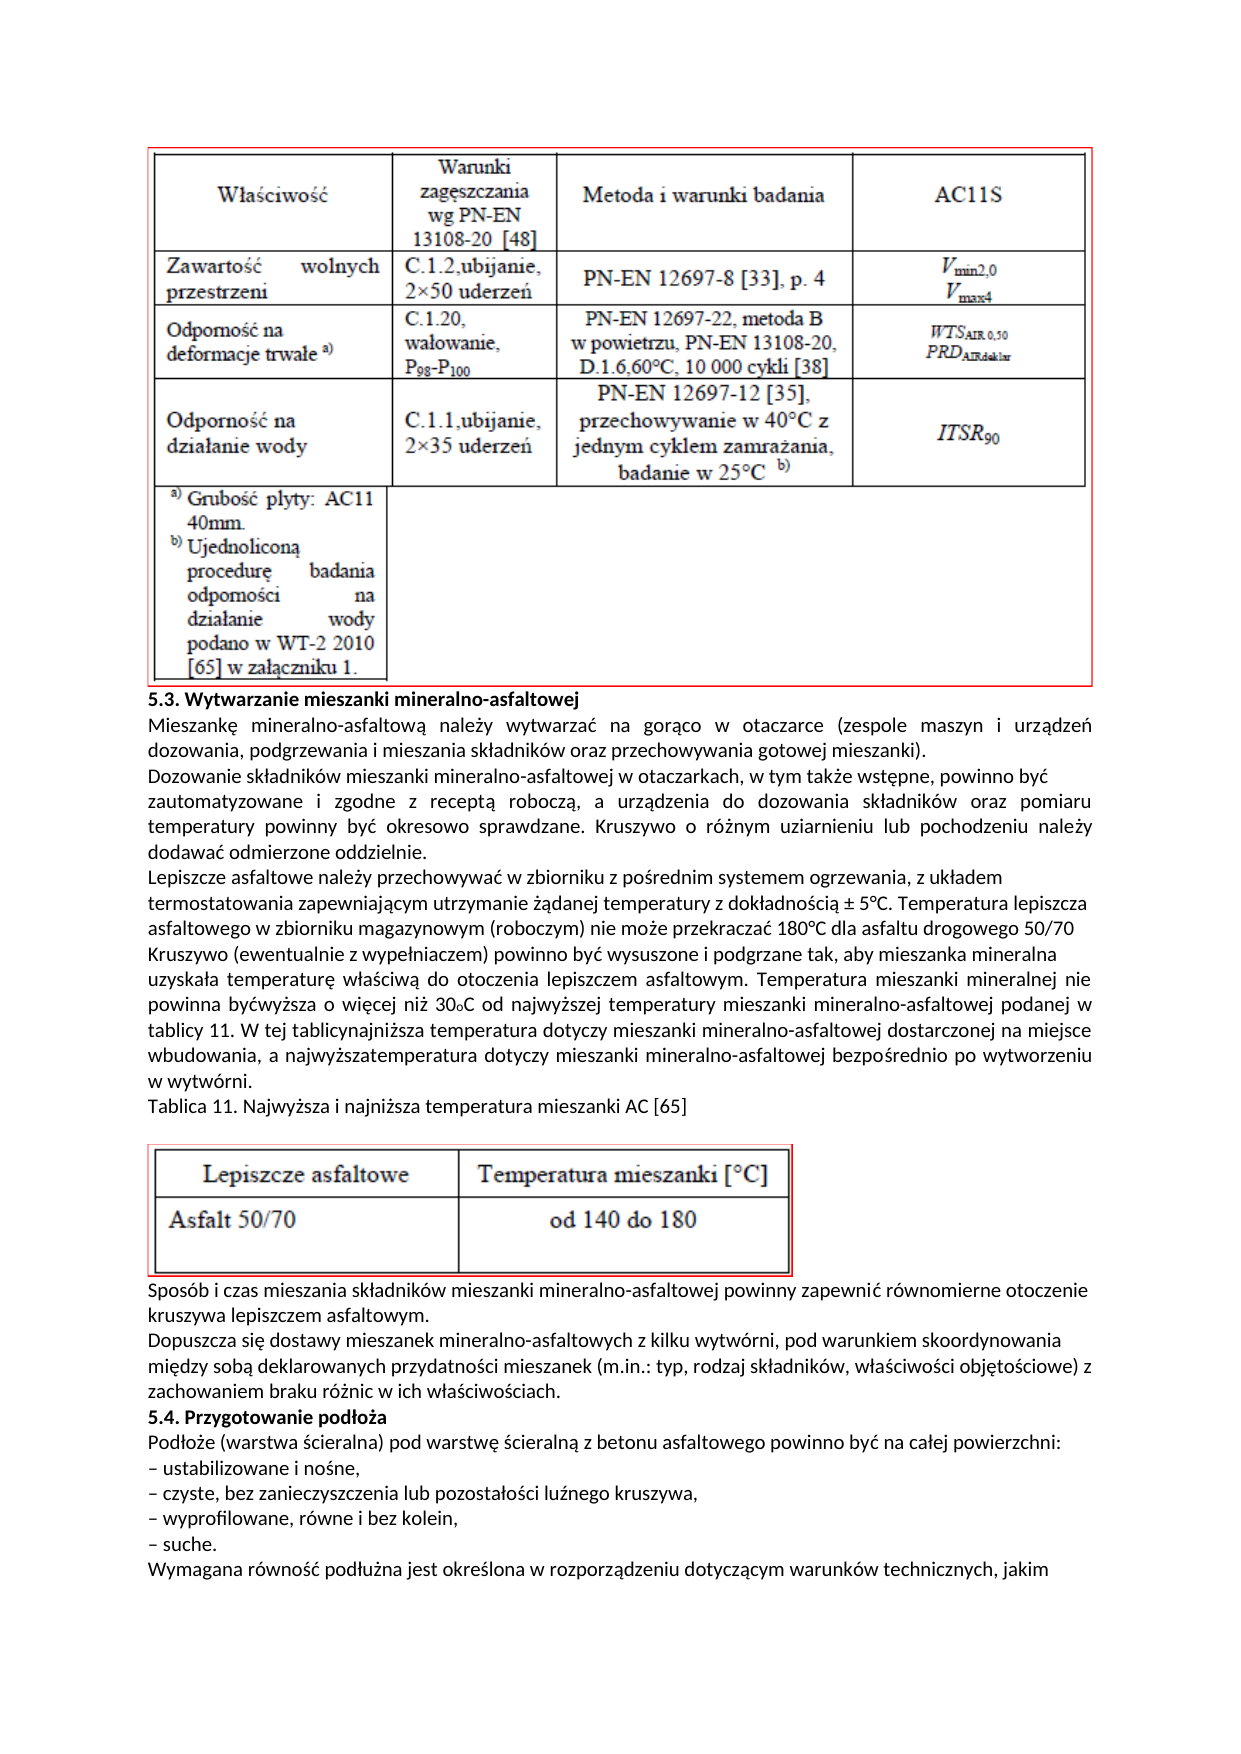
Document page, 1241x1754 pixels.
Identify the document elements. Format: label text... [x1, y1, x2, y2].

text Mieszankę mineralno-asfaltową należy wytwarzać na gorąco w otaczarce (zespole maszyn i urządzeń dozowania, podgrzewania i mieszania składników oraz przechowywania gotowej mieszanki). [148, 712, 1093, 763]
text Tablica 11. Najwyższa i najniższa temperatura mieszanki AC [65] [148, 1093, 1093, 1119]
picture [147, 147, 1093, 687]
picture [147, 1144, 793, 1277]
text Wymagana równość podłużna jest określona w rozporządzeniu dotyczącym warunków technicznych, jakim [148, 1556, 1093, 1582]
text 5.3. Wytwarzanie mieszanki mineralno-asfaltowej [148, 687, 1093, 712]
text Sposób i czas mieszania składników mieszanki mineralno-asfaltowej powinny zapewnić równomierne otoczenie [148, 1277, 1093, 1302]
text kruszywa lepiszczem asfaltowym. [148, 1302, 1093, 1328]
text zachowaniem braku różnic w ich właściwościach. [148, 1378, 1093, 1404]
text między sobą deklarowanych przydatności mieszanek (m.in.: typ, rodzaj składników, właściwości objętościowe) z [148, 1353, 1093, 1378]
text – czyste, bez zanieczyszczenia lub pozostałości luźnego kruszywa, [148, 1480, 1093, 1506]
text termostatowania zapewniającym utrzymanie żądanej temperatury z dokładnością ± 5°C. Temperatura lepiszcza [148, 890, 1093, 915]
text – suche. [148, 1531, 1093, 1556]
text – wyprofilowane, równe i bez kolein, [148, 1506, 1093, 1531]
text zautomatyzowane i zgodne z receptą roboczą, a urządzenia do dozowania składników oraz pomiaru temperatury powinny być okresowo sprawdzane. Kruszywo o różnym uziarnieniu lub pochodzeniu należy dodawać odmierzone oddzielnie. [148, 788, 1093, 864]
text Podłoże (warstwa ścieralna) pod warstwę ścieralną z betonu asfaltowego powinno być na całej powierzchni: [148, 1429, 1093, 1455]
text Dopuszcza się dostawy mieszanek mineralno-asfaltowych z kilku wytwórni, pod warunkiem skoordynowania [148, 1328, 1093, 1353]
text Lepiszcze asfaltowe należy przechowywać w zbiorniku z pośrednim systemem ogrzewania, z układem [148, 864, 1093, 890]
text Kruszywo (ewentualnie z wypełniaczem) powinno być wysuszone i podgrzane tak, aby mieszanka mineralna [148, 941, 1093, 966]
text asfaltowego w zbiorniku magazynowym (roboczym) nie może przekraczać 180°C dla asfaltu drogowego 50/70 [148, 915, 1093, 941]
text – ustabilizowane i nośne, [148, 1455, 1093, 1480]
text 5.4. Przygotowanie podłoża [148, 1404, 1093, 1429]
text uzyskała temperaturę właściwą do otoczenia lepiszczem asfaltowym. Temperatura mieszanki mineralnej nie powinna byćwyższa o więcej niż 30oC od najwyższej temperatury mieszanki mineralno-asfaltowej podanej w tablicy 11. W tej tablicynajniższa temperatura dotyczy mieszanki mineralno-asfaltowej dostarczonej na miejsce wbudowania, a najwyższatemperatura dotyczy mieszanki mineralno-asfaltowej bezpośrednio po wytworzeniu w wytwórni. [148, 966, 1093, 1093]
text Dozowanie składników mieszanki mineralno-asfaltowej w otaczarkach, w tym także wstępne, powinno być [148, 763, 1093, 788]
